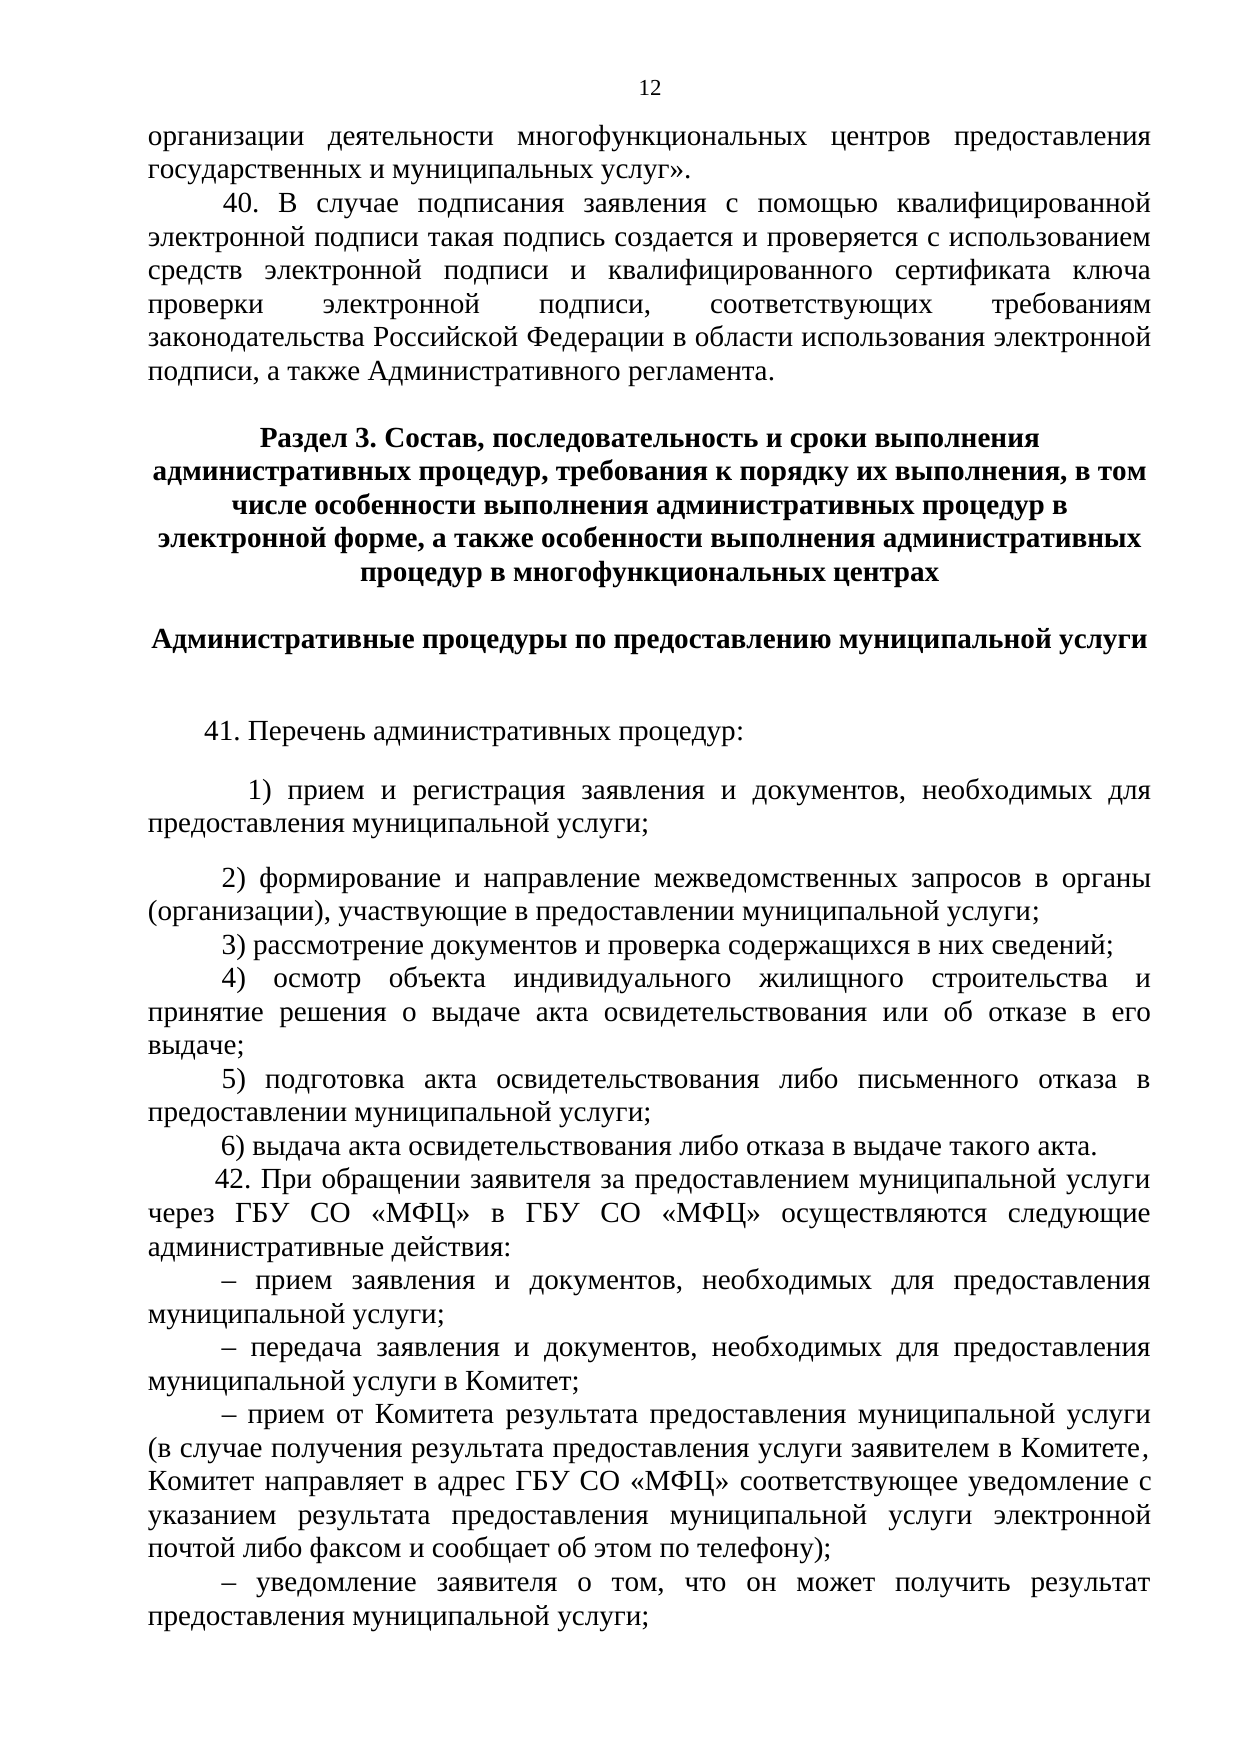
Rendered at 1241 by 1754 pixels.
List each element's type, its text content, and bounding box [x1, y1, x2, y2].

text 1) прием и регистрация заявления и документов, необходимых для предоставления муниципальной услуги; [148, 772, 1152, 839]
text – прием заявления и документов, необходимых для предоставления муниципальной услуги; [148, 1262, 1152, 1329]
text 40. В случае подписания заявления с помощью квалифицированной электронной подписи такая подпись создается и проверяется с использованием средств электронной подписи и квалифицированного сертификата ключа проверки электронной подписи, соответствующих требованиям законодательства Российской Федерации в области использования электронной подписи, а также Административного регламента. [148, 185, 1152, 386]
text 5) подготовка акта освидетельствования либо письменного отказа в предоставлении муниципальной услуги; [148, 1061, 1152, 1128]
text 6) выдача акта освидетельствования либо отказа в выдаче такого акта. [148, 1128, 1152, 1162]
text Административные процедуры по предоставлению муниципальной услуги [148, 621, 1152, 655]
text 42. При обращении заявителя за предоставлением муниципальной услуги через ГБУ СО «МФЦ» в ГБУ СО «МФЦ» осуществляются следующие административные действия: [148, 1162, 1152, 1262]
text Раздел 3. Состав, последовательность и сроки выполнения административных процедур, требования к порядку их выполнения, в том числе особенности выполнения административных процедур в электронной форме, а также особенности выполнения административных процедур в многофункциональных центрах [148, 420, 1152, 588]
text 4) осмотр объекта индивидуального жилищного строительства и принятие решения о выдаче акта освидетельствования или об отказе в его выдаче; [148, 960, 1152, 1061]
text 3) рассмотрение документов и проверка содержащихся в них сведений; [148, 927, 1152, 960]
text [148, 118, 1152, 185]
text – передача заявления и документов, необходимых для предоставления муниципальной услуги в Комитет; [148, 1329, 1152, 1396]
text – прием от Комитета результата предоставления муниципальной услуги (в случае получения результата предоставления услуги заявителем в Комитете, Комитет направляет в адрес ГБУ СО «МФЦ» соответствующее уведомление с указанием результата предоставления муниципальной услуги электронной почтой либо факсом и сообщает об этом по телефону); [148, 1396, 1152, 1564]
text 41. Перечень административных процедур: [148, 713, 1152, 747]
text 2) формирование и направление межведомственных запросов в органы (организации), участвующие в предоставлении муниципальной услуги; [148, 860, 1152, 927]
text – уведомление заявителя о том, что он может получить результат предоставления муниципальной услуги; [148, 1564, 1152, 1631]
